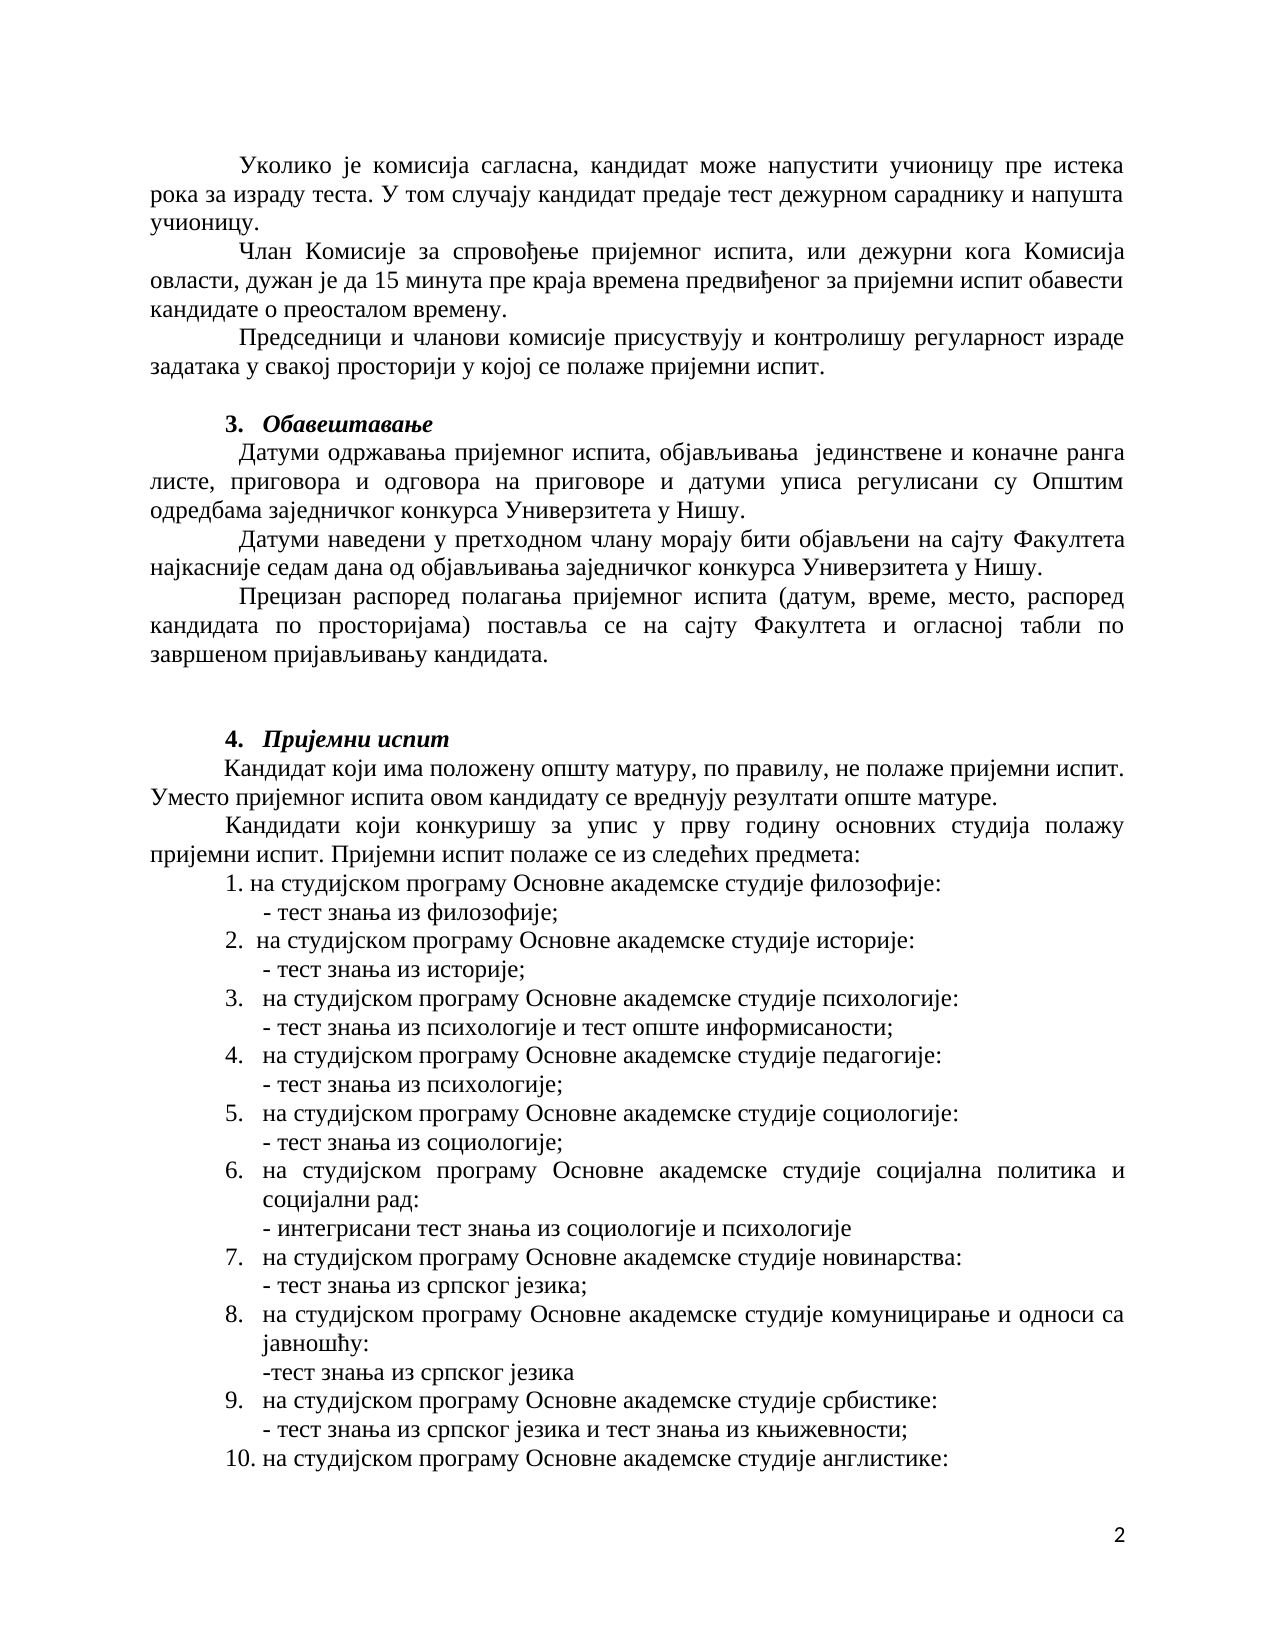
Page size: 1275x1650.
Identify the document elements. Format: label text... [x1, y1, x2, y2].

text - тест знања из историје; [262, 954, 1125, 983]
text Датуми наведени у претходном члану морају бити објављени на сајту Факултета најкасније седам дана од објављивања заједничког конкурса Универзитета у Нишу. [150, 524, 1125, 581]
text - тест знања из психологије; [187, 1069, 1125, 1098]
text Председници и чланови комисије присуствују и контролишу регуларност израде задатака у свакој просторији у којој се полаже пријемни испит. [150, 322, 1125, 380]
text - тест знања из српског језика и тест знања из књижевности; [187, 1414, 1125, 1443]
text - тест знања из социологије; [187, 1127, 1125, 1156]
list на студијском програму Основне академске студије социјална политика и социјални рад: [225, 1156, 1125, 1213]
text 2. на студијском програму Основне академске студије историје: [225, 926, 1125, 954]
text Кандидати који конкуришу за упис у прву годину основних студија полажу пријемни испит. Пријемни испит полаже се из следећих предмета: [150, 811, 1125, 868]
text -тест знања из српског језика [189, 1357, 1125, 1386]
text Прецизан распоред полагања пријемног испита (датум, време, место, распоред кандидата по просторијама) поставља се на сајту Факултета и огласној табли по завршеном пријављивању кандидата. [150, 581, 1125, 667]
list Обавештавање [225, 409, 1125, 437]
list на студијском програму Основне академске студије психологије: [225, 983, 1125, 1012]
list Пријемни испит [225, 724, 1125, 753]
list на студијском програму Основне академске студије педагогије: [225, 1041, 1125, 1069]
text Члан Комисије за спровођење пријемног испита, или дежурни кога Комисија овласти, дужан је да 15 минута пре краја времена предвиђеног за пријемни испит обавести кандидате о преосталом времену. [150, 236, 1125, 322]
text Кандидат који има положену општу матуру, по правилу, не полаже пријемни испит. Уместо пријемног испита овом кандидату се вреднују резултати опште матуре. [150, 753, 1125, 811]
text - тест знања из српског језика; [225, 1271, 1125, 1299]
text 1. на студијском програму Основне академске студије филозофије: [225, 868, 1125, 897]
list на студијском програму Основне академске студије комуницирање и односи са јавношћу: [225, 1299, 1125, 1357]
text Датуми одржавања пријемног испита, објављивања јединствене и коначне ранга листе, приговора и одговора на приговоре и датуми уписа регулисани су Општим одредбама заједничког конкурса Универзитета у Нишу. [150, 437, 1125, 524]
list на студијском програму Основне академске студије англистике: [225, 1443, 1125, 1472]
text - интегрисани тест знања из социологије и психологије [189, 1213, 1125, 1242]
list на студијском програму Основне академске студије новинарства: [225, 1242, 1125, 1271]
text - тест знања из психологије и тест опште информисаности; [187, 1012, 1125, 1041]
list на студијском програму Основне академске студије социологије: [225, 1098, 1125, 1127]
text - тест знања из филозофије; [188, 897, 1125, 926]
text Уколико је комисија сагласна, кандидат може напустити учионицу пре истека рока за израду теста. У том случају кандидат предаје тест дежурном сараднику и напушта учионицу. [150, 150, 1125, 236]
list на студијском програму Основне академске студије србистике: [225, 1386, 1125, 1414]
